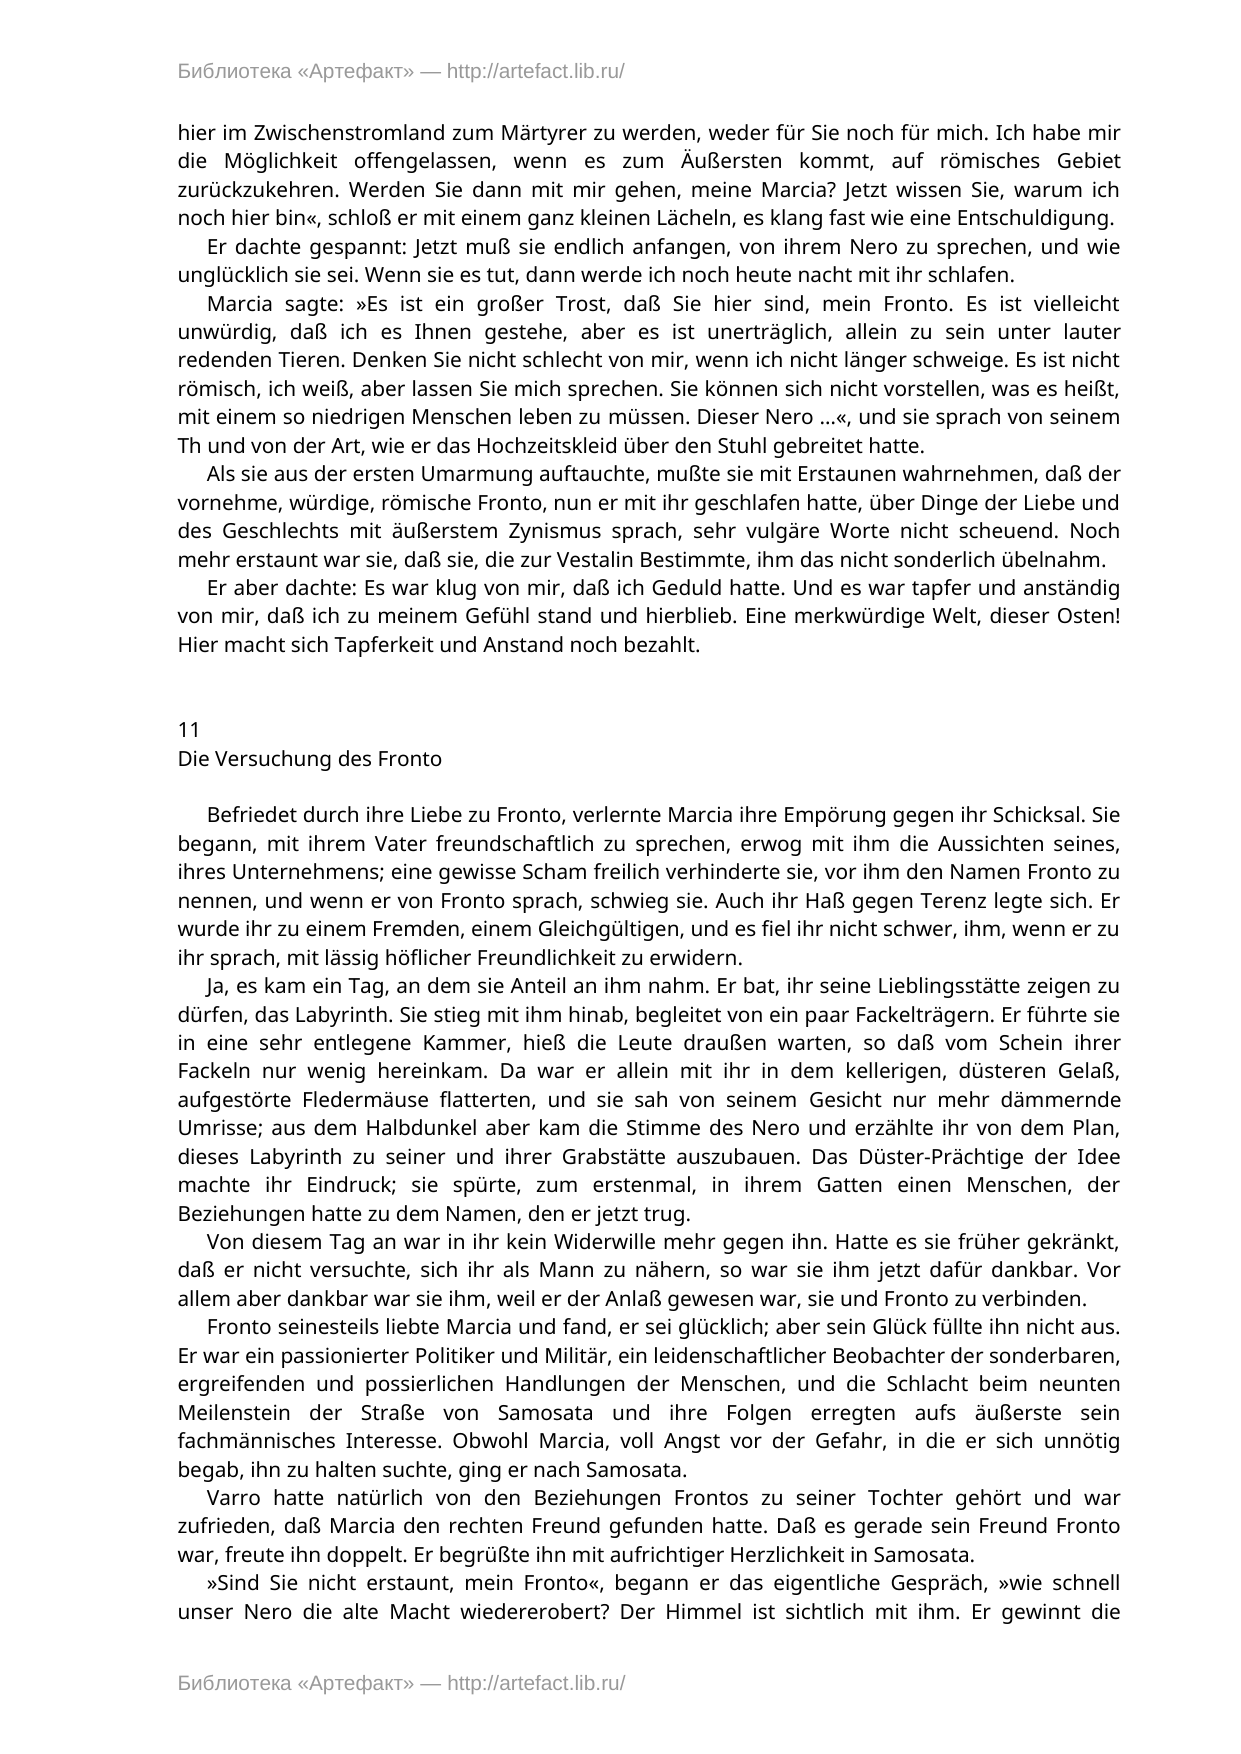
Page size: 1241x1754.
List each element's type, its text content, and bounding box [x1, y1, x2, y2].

text Marcia sagte: »Es ist ein großer Trost, daß Sie hier sind, mein Fronto. Es ist vielleicht unwürdig, daß ich es Ihnen gestehe, aber es ist unerträglich, allein zu sein unter lauter redenden Tieren. Denken Sie nicht schlecht von mir, wenn ich nicht länger schweige. Es ist nicht römisch, ich weiß, aber lassen Sie mich sprechen. Sie können sich nicht vorstellen, was es heißt, mit einem so niedrigen Menschen leben zu müssen. Dieser Nero …«, und sie sprach von seinem Th und von der Art, wie er das Hochzeitskleid über den Stuhl gebreitet hatte. [177, 289, 1122, 459]
text Befriedet durch ihre Liebe zu Fronto, verlernte Marcia ihre Empörung gegen ihr Schicksal. Sie begann, mit ihrem Vater freundschaftlich zu sprechen, erwog mit ihm die Aussichten seines, ihres Unternehmens; eine gewisse Scham freilich verhinderte sie, vor ihm den Namen Fronto zu nennen, und wenn er von Fronto sprach, schwieg sie. Auch ihr Haß gegen Terenz legte sich. Er wurde ihr zu einem Fremden, einem Gleichgültigen, und es fiel ihr nicht schwer, ihm, wenn er zu ihr sprach, mit lässig höflicher Freundlichkeit zu erwidern. [177, 801, 1122, 971]
text Er aber dachte: Es war klug von mir, daß ich Geduld hatte. Und es war tapfer und anständig von mir, daß ich zu meinem Gefühl stand und hierblieb. Eine merkwürdige Welt, dieser Osten! Hier macht sich Tapferkeit und Anstand noch bezahlt. [177, 573, 1122, 658]
subtitle Die Versuchung des Fronto [177, 744, 1122, 772]
text Fronto seinesteils liebte Marcia und fand, er sei glücklich; aber sein Glück füllte ihn nicht aus. Er war ein passionierter Politiker und Militär, ein leidenschaftlicher Beobachter der sonderbaren, ergreifenden und possierlichen Handlungen der Menschen, und die Schlacht beim neunten Meilenstein der Straße von Samosata und ihre Folgen erregten aufs äußerste sein fachmännisches Interesse. Obwohl Marcia, voll Angst vor der Gefahr, in die er sich unnötig begab, ihn zu halten suchte, ging er nach Samosata. [177, 1312, 1122, 1483]
text Er dachte gespannt: Jetzt muß sie endlich anfangen, von ihrem Nero zu sprechen, und wie unglücklich sie sei. Wenn sie es tut, dann werde ich noch heute nacht mit ihr schlafen. [177, 232, 1122, 289]
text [177, 1568, 1122, 1625]
text Ja, es kam ein Tag, an dem sie Anteil an ihm nahm. Er bat, ihr seine Lieblingsstätte zeigen zu dürfen, das Labyrinth. Sie stieg mit ihm hinab, begleitet von ein paar Fackelträgern. Er führte sie in eine sehr entlegene Kammer, hieß die Leute draußen warten, so daß vom Schein ihrer Fackeln nur wenig hereinkam. Da war er allein mit ihr in dem kellerigen, düsteren Gelaß, aufgestörte Fledermäuse flatterten, und sie sah von seinem Gesicht nur mehr dämmernde Umrisse; aus dem Halbdunkel aber kam die Stimme des Nero und erzählte ihr von dem Plan, dieses Labyrinth zu seiner und ihrer Grabstätte auszubauen. Das Düster-Prächtige der Idee machte ihr Eindruck; sie spürte, zum erstenmal, in ihrem Gatten einen Menschen, der Beziehungen hatte zu dem Namen, den er jetzt trug. [177, 971, 1122, 1227]
text Varro hatte natürlich von den Beziehungen Frontos zu seiner Tochter gehört und war zufrieden, daß Marcia den rechten Freund gefunden hatte. Daß es gerade sein Freund Fronto war, freute ihn doppelt. Er begrüßte ihn mit aufrichtiger Herzlichkeit in Samosata. [177, 1483, 1122, 1568]
text Von diesem Tag an war in ihr kein Widerwille mehr gegen ihn. Hatte es sie früher gekränkt, daß er nicht versuchte, sich ihr als Mann zu nähern, so war sie ihm jetzt dafür dankbar. Vor allem aber dankbar war sie ihm, weil er der Anlaß gewesen war, sie und Fronto zu verbinden. [177, 1227, 1122, 1312]
subtitle 11 [177, 715, 1122, 744]
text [177, 118, 1122, 232]
text Als sie aus der ersten Umarmung auftauchte, mußte sie mit Erstaunen wahrnehmen, daß der vornehme, würdige, römische Fronto, nun er mit ihr geschlafen hatte, über Dinge der Liebe und des Geschlechts mit äußerstem Zynismus sprach, sehr vulgäre Worte nicht scheuend. Noch mehr erstaunt war sie, daß sie, die zur Vestalin Bestimmte, ihm das nicht sonderlich übelnahm. [177, 459, 1122, 573]
